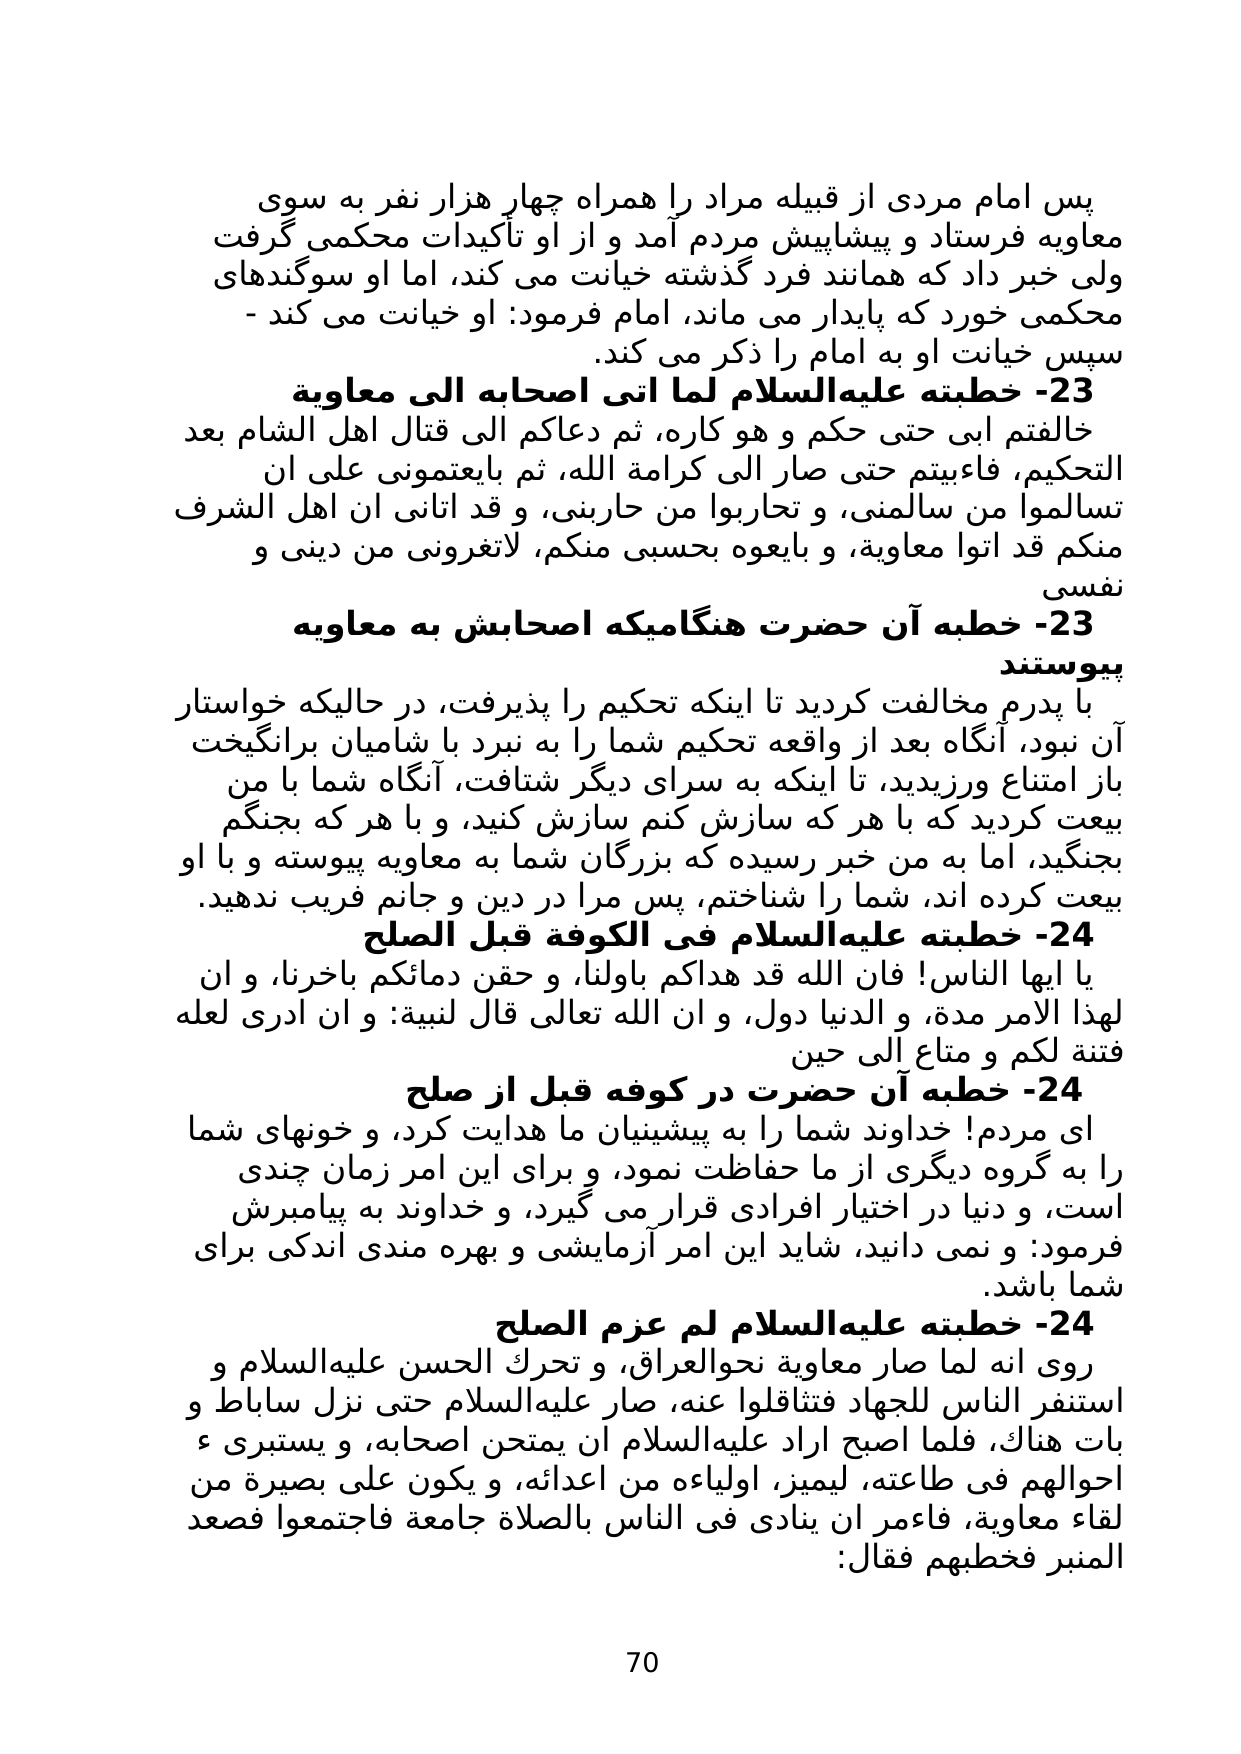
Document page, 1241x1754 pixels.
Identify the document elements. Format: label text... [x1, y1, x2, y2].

text يا ايها الناس! فان الله قد هداكم باولنا، و حقن دمائكم باخرنا، و ان لهذا الامر مدة، و الدنيا دول، و ان الله تعالى قال لنبية: و ان ادرى لعله فتنة لكم و متاع الى حين [159, 954, 1125, 1071]
text 24- خطبته عليه‌السلام لم عزم الصلح [159, 1304, 1125, 1343]
text با پدرم مخالفت كرديد تا اينكه تحكيم را پذيرفت، در حاليكه خواستار آن نبود، آنگاه بعد از واقعه تحكيم شما را به نبرد با شاميان برانگيخت باز امتناع ورزيديد، تا اينكه به سراى ديگر شتافت، آنگاه شما با من بيعت كرديد كه با هر كه سازش كنم سازش كنيد، و با هر كه بجنگم بجنگيد، اما به من خبر رسيده كه بزرگان شما به معاويه پيوسته و با او بيعت كرده اند، شما را شناختم، پس مرا در دين و جانم فريب ندهيد. [159, 682, 1125, 915]
text خالفتم ابى حتى حكم و هو كاره، ثم دعاكم الى قتال اهل الشام بعد التحكيم، فاءبيتم حتى صار الى كرامة الله، ثم بايعتمونى على ان تسالموا من سالمنى، و تحاربوا من حاربنى، و قد اتانى ان اهل الشرف منكم قد اتوا معاوية، و بايعوه بحسبى منكم، لاتغرونى من دينى و نفسى [159, 410, 1125, 604]
text 23- خطبه آن حضرت هنگاميكه اصحابش به معاويه پيوستند [159, 604, 1125, 682]
text 24- خطبته عليه‌السلام فى الكوفة قبل الصلح [159, 915, 1125, 954]
text پس امام مردى از قبيله مراد را همراه چهار هزار نفر به سوى معاويه فرستاد و پيشاپيش مردم آمد و از او تأكيدات محكمى گرفت ولى خبر داد كه همانند فرد گذشته خيانت مى كند، اما او سوگندهاى محكمى خورد كه پايدار مى ماند، امام فرمود: او خيانت مى كند - سپس خيانت او به امام را ذكر مى كند. [159, 177, 1125, 371]
text اى مردم! خداوند شما را به پيشينيان ما هدايت كرد، و خونهاى شما را به گروه ديگرى از ما حفاظت نمود، و براى اين امر زمان چندى است، و دنيا در اختيار افرادى قرار مى گيرد، و خداوند به پيامبرش فرمود: و نمى دانيد، شايد اين امر آزمايشى و بهره مندى اندكى براى شما باشد. [159, 1110, 1125, 1304]
text روى انه لما صار معاوية نحوالعراق، و تحرك الحسن عليه‌السلام و استنفر الناس للجهاد فتثاقلوا عنه، صار عليه‌السلام حتى نزل ساباط و بات هناك، فلما اصبح اراد عليه‌السلام ان يمتحن اصحابه، و يستبرى ء احوالهم فى طاعته، ليميز، اولياءه من اعدائه، و يكون على بصيرة من لقاء معاوية، فاءمر ان ينادى فى الناس بالصلاة جامعة فاجتمعوا فصعد المنبر فخطبهم فقال: [159, 1343, 1125, 1576]
text 23- خطبته عليه‌السلام لما اتى اصحابه الى معاوية [159, 371, 1125, 410]
text 24- خطبه آن حضرت در كوفه قبل از صلح [159, 1071, 1125, 1110]
